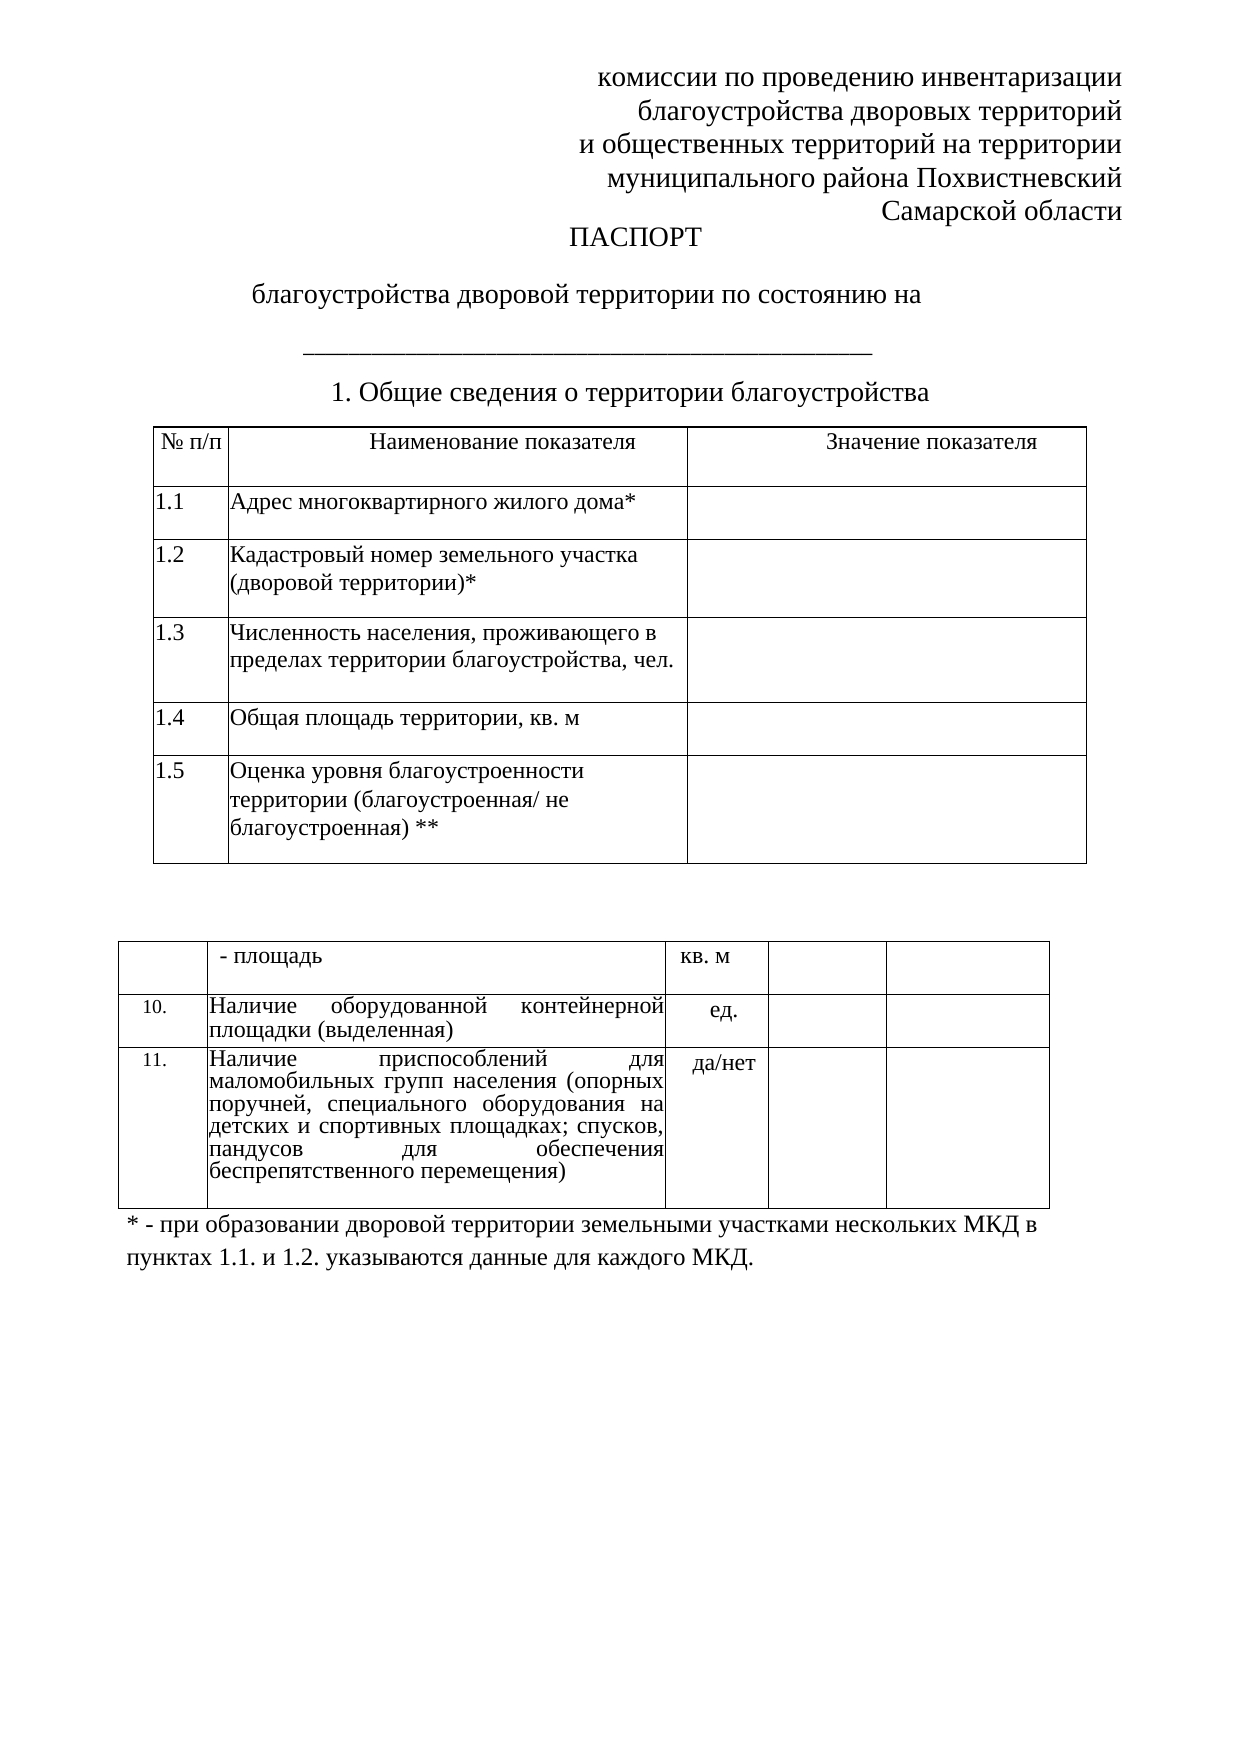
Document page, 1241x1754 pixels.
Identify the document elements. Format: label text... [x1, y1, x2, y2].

text * - при образовании дворовой территории земельными участками нескольких МКД в пунктах 1.1. и 1.2. указываются данные для каждого МКД. [126, 1209, 1118, 1271]
table_cell [688, 487, 1086, 539]
table_cell 1.2 [154, 540, 228, 617]
table_cell Наличие оборудованной контейнерной площадки (выделенная) [208, 995, 665, 1047]
table_header Наименование показателя [229, 428, 687, 486]
table_header кв. м [666, 942, 768, 994]
table_cell Оценка уровня благоустроенности территории (благоустроенная/ не благоустроенная) ** [229, 756, 687, 862]
table_header Значение показателя [688, 428, 1086, 486]
table_cell [887, 1048, 1049, 1208]
table_cell [688, 618, 1086, 702]
table_cell 1.3 [154, 618, 228, 702]
table_cell да/нет [666, 1048, 768, 1208]
table_cell [688, 756, 1086, 862]
text благоустройства дворовых территорий [118, 93, 1122, 126]
text благоустройства дворовой территории по состоянию на [251, 281, 1122, 309]
text 1. Общие сведения о территории благоустройства [331, 379, 1122, 407]
text комиссии по проведению инвентаризации [118, 59, 1122, 93]
table_cell Адрес многоквартирного жилого дома* [229, 487, 687, 539]
table_header [887, 942, 1049, 994]
table_header [769, 942, 886, 994]
table_cell 1.1 [154, 487, 228, 539]
text и общественных территорий на территории [118, 126, 1122, 160]
table_header № п/п [154, 428, 228, 486]
table_cell [688, 703, 1086, 755]
table_header [119, 942, 207, 994]
text Самарской области [118, 193, 1122, 227]
table_header - площадь [208, 942, 665, 994]
text __________________________________________________ [251, 330, 1122, 358]
table_cell 10. [119, 995, 207, 1047]
table_cell Численность населения, проживающего в пределах территории благоустройства, чел. [229, 618, 687, 702]
table_cell [688, 540, 1086, 617]
table_cell Кадастровый номер земельного участка (дворовой территории)* [229, 540, 687, 617]
text муниципального района Похвистневский [118, 160, 1122, 193]
table_cell Общая площадь территории, кв. м [229, 703, 687, 755]
text ПАСПОРТ [133, 227, 1122, 251]
table_cell Наличие приспособлений для маломобильных групп населения (опорных поручней, специального оборудования на детских и спортивных площадках; спусков, пандусов для обеспечения беспрепятственного перемещения) [208, 1048, 665, 1208]
table_cell [769, 995, 886, 1047]
table_cell ед. [666, 995, 768, 1047]
table_cell 1.5 [154, 756, 228, 862]
table_cell [769, 1048, 886, 1208]
table_cell 1.4 [154, 703, 228, 755]
table_cell 11. [119, 1048, 207, 1208]
table_cell [887, 995, 1049, 1047]
